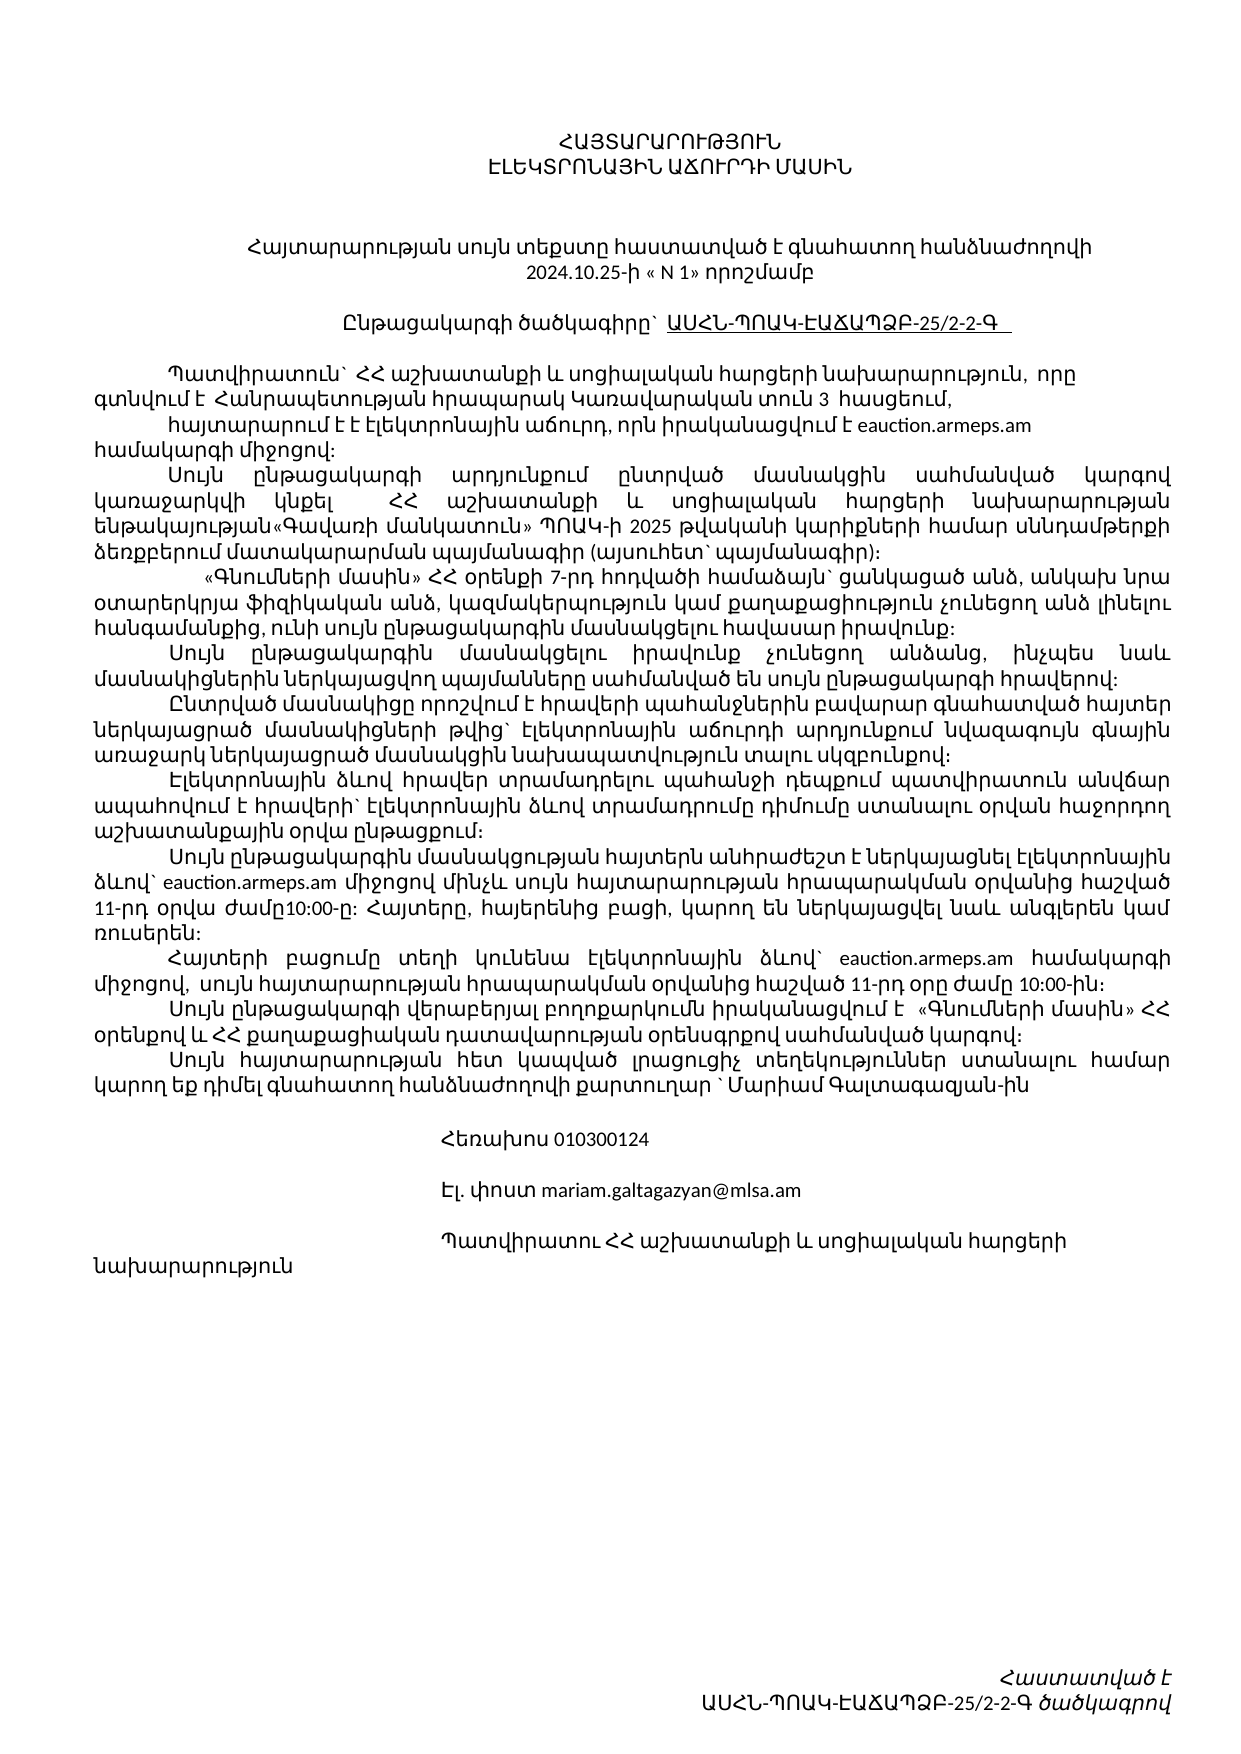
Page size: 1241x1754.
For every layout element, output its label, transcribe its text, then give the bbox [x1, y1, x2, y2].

text Սույն ընթացակարգի արդյունքում ընտրված մասնակցին սահմանված կարգով կառաջարկվի կնքել ՀՀ աշխատանքի և սոցիալական հարցերի նախարարության ենթակայության«Գավառի մանկատուն» ՊՈԱԿ-ի 2025 թվականի կարիքների համար սննդամթերքի ձեռքբերում մատակարարման պայմանագիր (այսուհետ` պայմանագիր)։ [94, 463, 1171, 564]
text Ընթացակարգի ծածկագիրը` ԱՍՀՆ-ՊՈԱԿ-ԷԱՃԱՊՁԲ-25/2-2-Գ [94, 310, 1171, 336]
text Սույն հայտարարության հետ կապված լրացուցիչ տեղեկություններ ստանալու համար կարող եք դիմել գնահատող հանձնաժողովի քարտուղար ` Մարիամ Գալտագազյան-ին [94, 1047, 1171, 1098]
text Հաստատված է [94, 1665, 1171, 1690]
text Սույն ընթացակարգին մասնակցության հայտերն անհրաժեշտ է ներկայացնել էլեկտրոնային ձևով` eauction.armeps.am միջոցով մինչև սույն հայտարարության հրապարակման օրվանից հաշված 11-րդ օրվա ժամը10:00-ը: Հայտերը, հայերենից բացի, կարող են ներկայացվել նաև անգլերեն կամ ռուսերեն: [94, 844, 1171, 946]
text Ընտրված մասնակիցը որոշվում է հրավերի պահանջներին բավարար գնահատված հայտեր ներկայացրած մասնակիցների թվից` էլեկտրոնային աճուրդի արդյունքում նվազագույն գնային առաջարկ ներկայացրած մասնակցին նախապատվություն տալու սկզբունքով։ [94, 691, 1171, 768]
text հայտարարում է է էլեկտրոնային աճուրդ, որն իրականացվում է eauction.armeps.am համակարգի միջոցով: [94, 412, 1171, 463]
text Հեռախոս 010300124 [94, 1126, 1171, 1152]
text Հայտարարության սույն տեքստը հաստատված է գնահատող հանձնաժողովի [94, 234, 1171, 259]
text Պատվիրատու ՀՀ աշխատանքի և սոցիալական հարցերի նախարարություն [94, 1228, 1171, 1279]
text ԱՍՀՆ-ՊՈԱԿ-ԷԱՃԱՊՁԲ-25/2-2-Գ ծածկագրով [94, 1690, 1171, 1716]
text Սույն ընթացակարգին մասնակցելու իրավունք չունեցող անձանց, ինչպես նաև մասնակիցներին ներկայացվող պայմանները սահմանված են սույն ընթացակարգի հրավերով: [94, 641, 1171, 691]
text Սույն ընթացակարգի վերաբերյալ բողոքարկումն իրականացվում է «Գնումների մասին» ՀՀ օրենքով և ՀՀ քաղաքացիական դատավարության օրենսգրքով սահմանված կարգով։ [94, 996, 1171, 1047]
text Էլեկտրոնային ձևով հրավեր տրամադրելու պահանջի դեպքում պատվիրատուն անվճար ապահովում է հրավերի` էլեկտրոնային ձևով տրամադրումը դիմումը ստանալու օրվան հաջորդող աշխատանքային օրվա ընթացքում։ [94, 768, 1171, 844]
text ԷԼԵԿՏՐՈՆԱՅԻՆ ԱՃՈՒՐԴԻ ՄԱՍԻՆ [94, 154, 1171, 180]
text Հայտերի բացումը տեղի կունենա էլեկտրոնային ձևով` eauction.armeps.am համակարգի միջոցով, սույն հայտարարության հրապարակման օրվանից հաշված 11-րդ օրը ժամը 10:00-ին։ [94, 946, 1171, 996]
text 2024.10.25 -ի « N 1» որոշմամբ [94, 259, 1171, 285]
text «Գնումների մասին» ՀՀ օրենքի 7-րդ հոդվածի համաձայն` ցանկացած անձ, անկախ նրա օտարերկրյա ֆիզիկական անձ, կազմակերպություն կամ քաղաքացիություն չունեցող անձ լինելու հանգամանքից, ունի սույն ընթացակարգին մասնակցելու հավասար իրավունք: [94, 564, 1171, 641]
text Պատվիրատուն` ՀՀ աշխատանքի և սոցիալական հարցերի նախարարություն, որը գտնվում է Հանրապետության հրապարակ Կառավարական տուն 3 հասցեում, [94, 361, 1171, 412]
text ՀԱՅՏԱՐԱՐՈՒԹՅՈՒՆ [94, 129, 1171, 154]
text Էլ. փոստ mariam.galtagazyan@mlsa.am [94, 1177, 1171, 1203]
